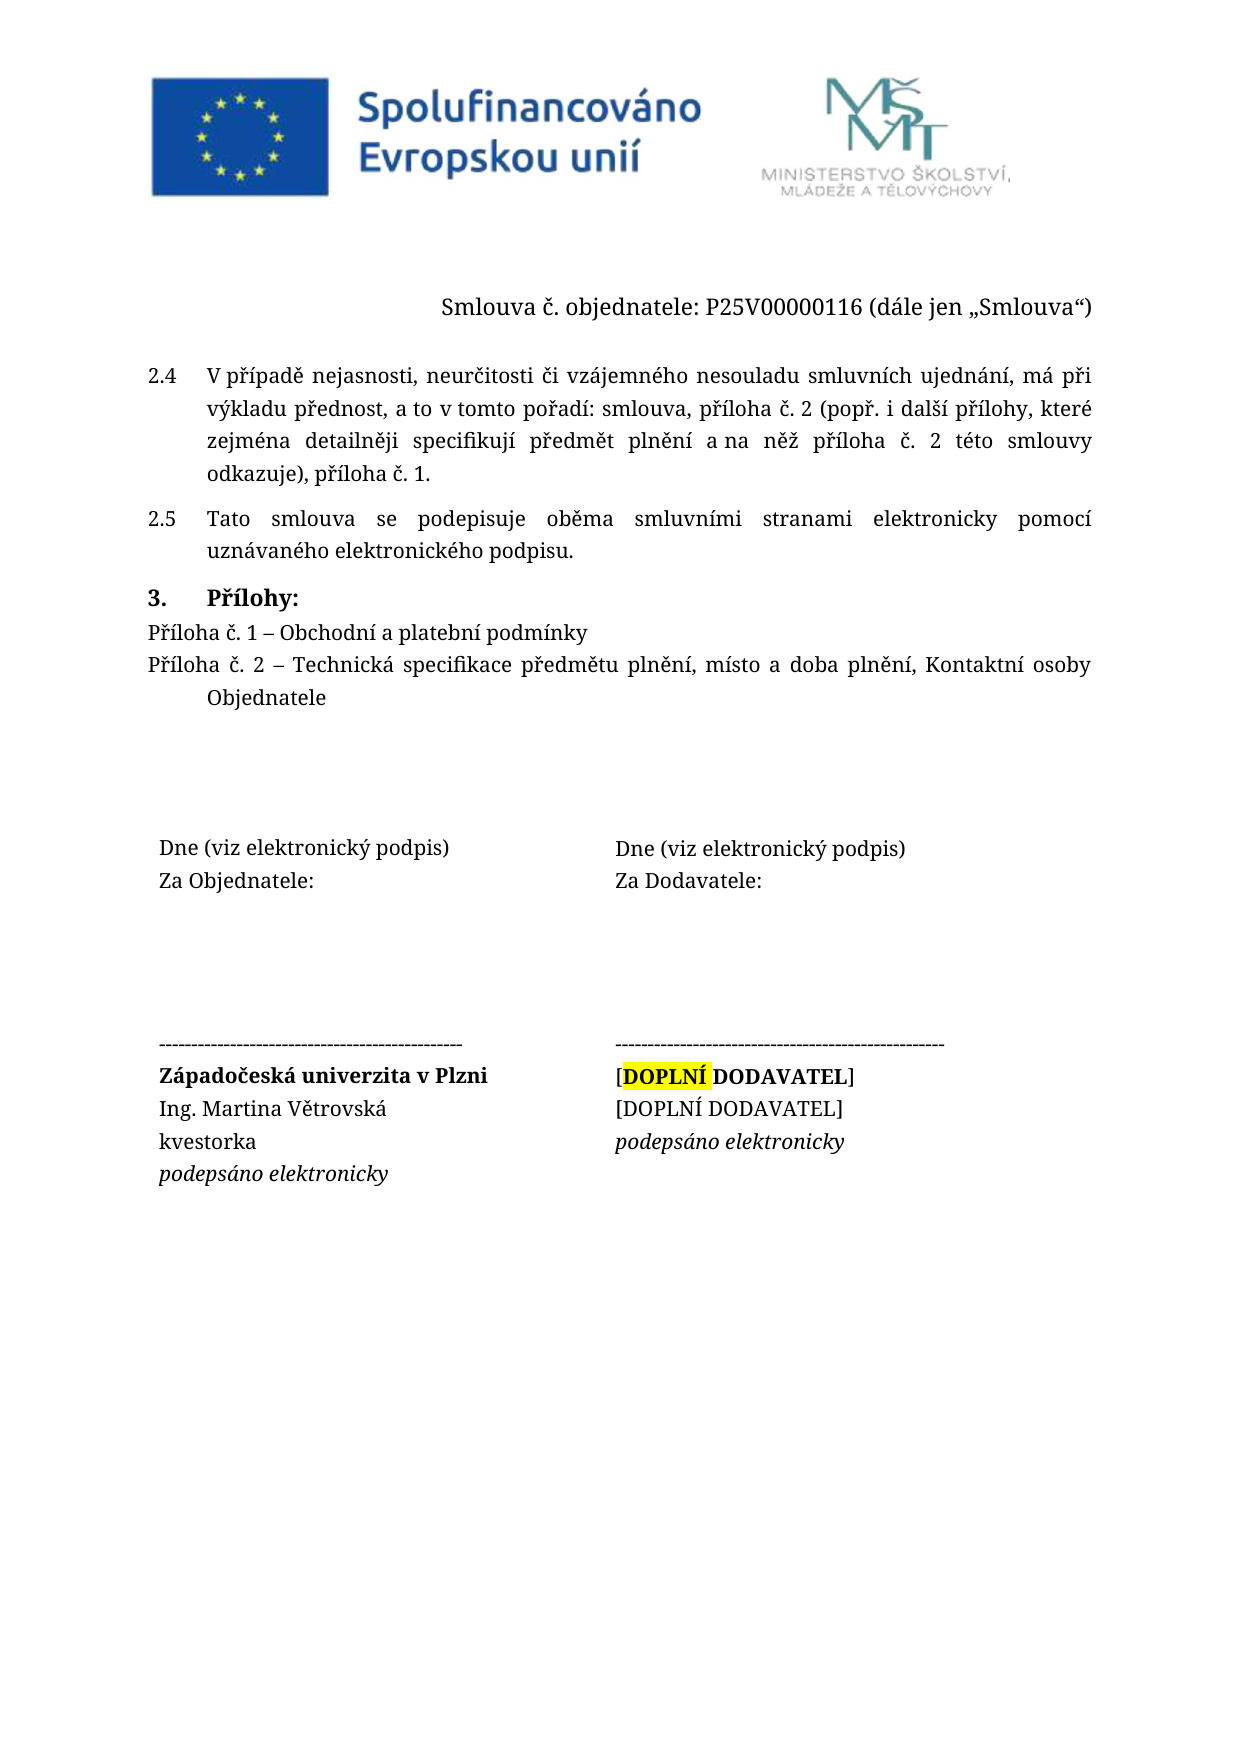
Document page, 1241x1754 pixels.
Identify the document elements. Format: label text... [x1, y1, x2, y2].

table_header Dne (viz elektronický podpis) Za Objednatele: ----------------------------------------------- Západočeská univerzita v Plzni Ing. Martina Větrovská kvestorka podepsáno elektronicky [148, 801, 604, 1192]
picture [147, 73, 1012, 202]
text Příloha č. 1 – Obchodní a platební podmínky [148, 618, 1093, 646]
text Příloha č. 2 – Technická specifikace předmětu plnění, místo a doba plnění, Kontaktní osoby Objednatele [148, 650, 1093, 711]
list V případě nejasnosti, neurčitosti či vzájemného nesouladu smluvních ujednání, má při výkladu přednost, a to v tomto pořadí: smlouva, příloha č. 2 (popř. i další přílohy, které zejména detailněji specifikují předmět plnění a na něž příloha č. 2 této smlouvy odkazuje), příloha č. 1. [148, 361, 1093, 487]
table_header Dne (viz elektronický podpis) Za Dodavatele: --------------------------------------------------- [DOPLNÍ DODAVATEL] [DOPLNÍ DODAVATEL] podepsáno elektronicky [604, 801, 1060, 1192]
list Přílohy: [148, 582, 1093, 613]
list Tato smlouva se podepisuje oběma smluvními stranami elektronicky pomocí uznávaného elektronického podpisu. [148, 504, 1093, 565]
